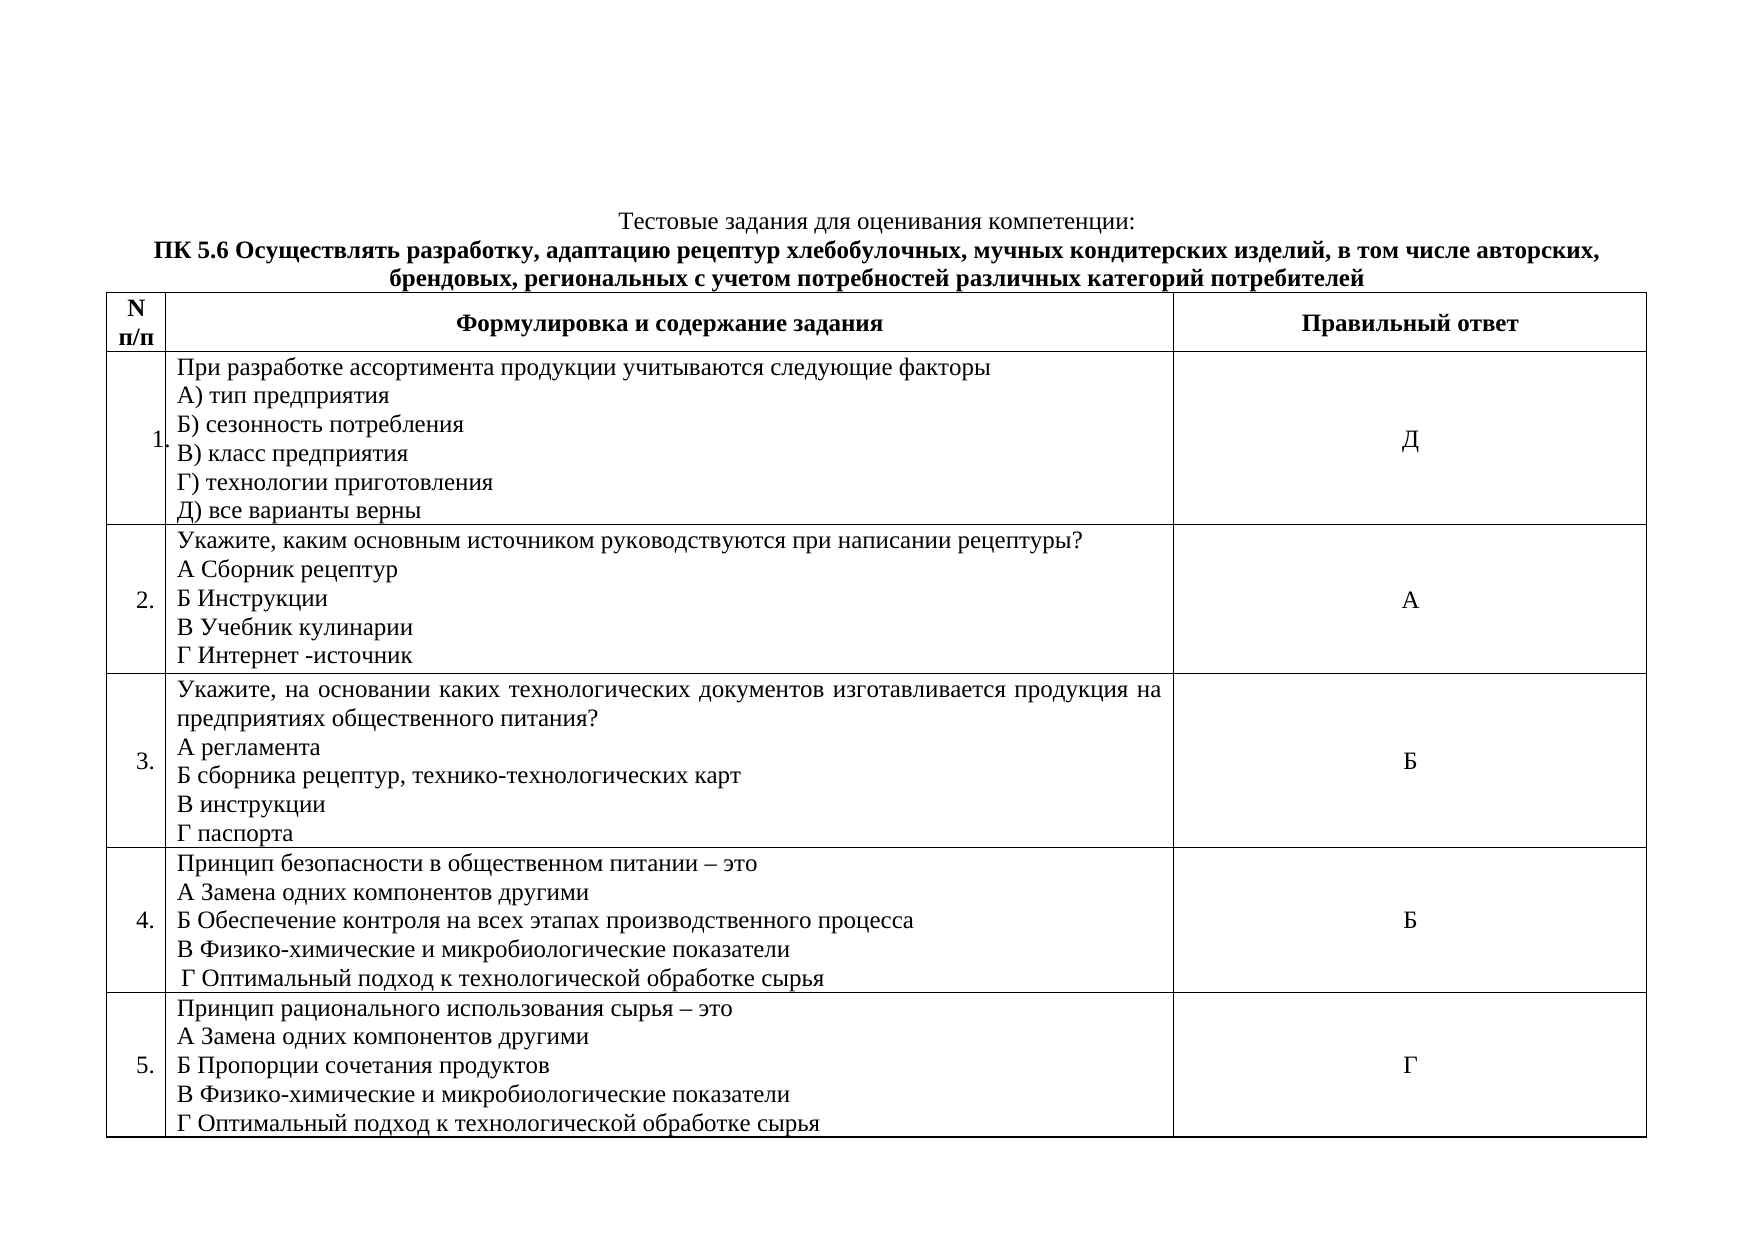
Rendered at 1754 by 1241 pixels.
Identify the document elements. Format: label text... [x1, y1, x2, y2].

table_cell [107, 352, 165, 524]
table_cell [107, 993, 165, 1136]
table_header Правильный ответ [1174, 293, 1646, 351]
table_cell [107, 848, 165, 992]
table_cell [107, 525, 165, 673]
table_cell [107, 674, 165, 847]
table_cell Б [1174, 848, 1646, 992]
table_header N п/п [107, 293, 165, 351]
table_cell А [1174, 525, 1646, 673]
text Тестовые задания для оценивания компетенции: [118, 206, 1636, 235]
table_cell Принцип рационального использования сырья – это А Замена одних компонентов другими Б Пропорции сочетания продуктов В Физико-химические и микробиологические показатели Г Оптимальный подход к технологической обработке сырья [166, 993, 1173, 1136]
table_cell Б [1174, 674, 1646, 847]
table_cell Укажите, на основании каких технологических документов изготавливается продукция на предприятиях общественного питания? А регламента Б сборника рецептур, технико-технологических карт В инструкции Г паспорта [166, 674, 1173, 847]
table_cell Принцип безопасности в общественном питании – это А Замена одних компонентов другими Б Обеспечение контроля на всех этапах производственного процесса В Физико-химические и микробиологические показатели Г Оптимальный подход к технологической обработке сырья [166, 848, 1173, 992]
table_cell Укажите, каким основным источником руководствуются при написании рецептуры? А Сборник рецептур Б Инструкции В Учебник кулинарии Г Интернет -источник [166, 525, 1173, 673]
text ПК 5.6 Осуществлять разработку, адаптацию рецептур хлебобулочных, мучных кондитерских изделий, в том числе авторских, брендовых, региональных с учетом потребностей различных категорий потребителей [118, 235, 1636, 292]
table_cell Г [1174, 993, 1646, 1136]
table_cell При разработке ассортимента продукции учитываются следующие факторы А) тип предприятия Б) сезонность потребления В) класс предприятия Г) технологии приготовления Д) все варианты верны [166, 352, 1173, 524]
table_cell Д [1174, 352, 1646, 524]
table_header Формулировка и содержание задания [166, 293, 1173, 351]
